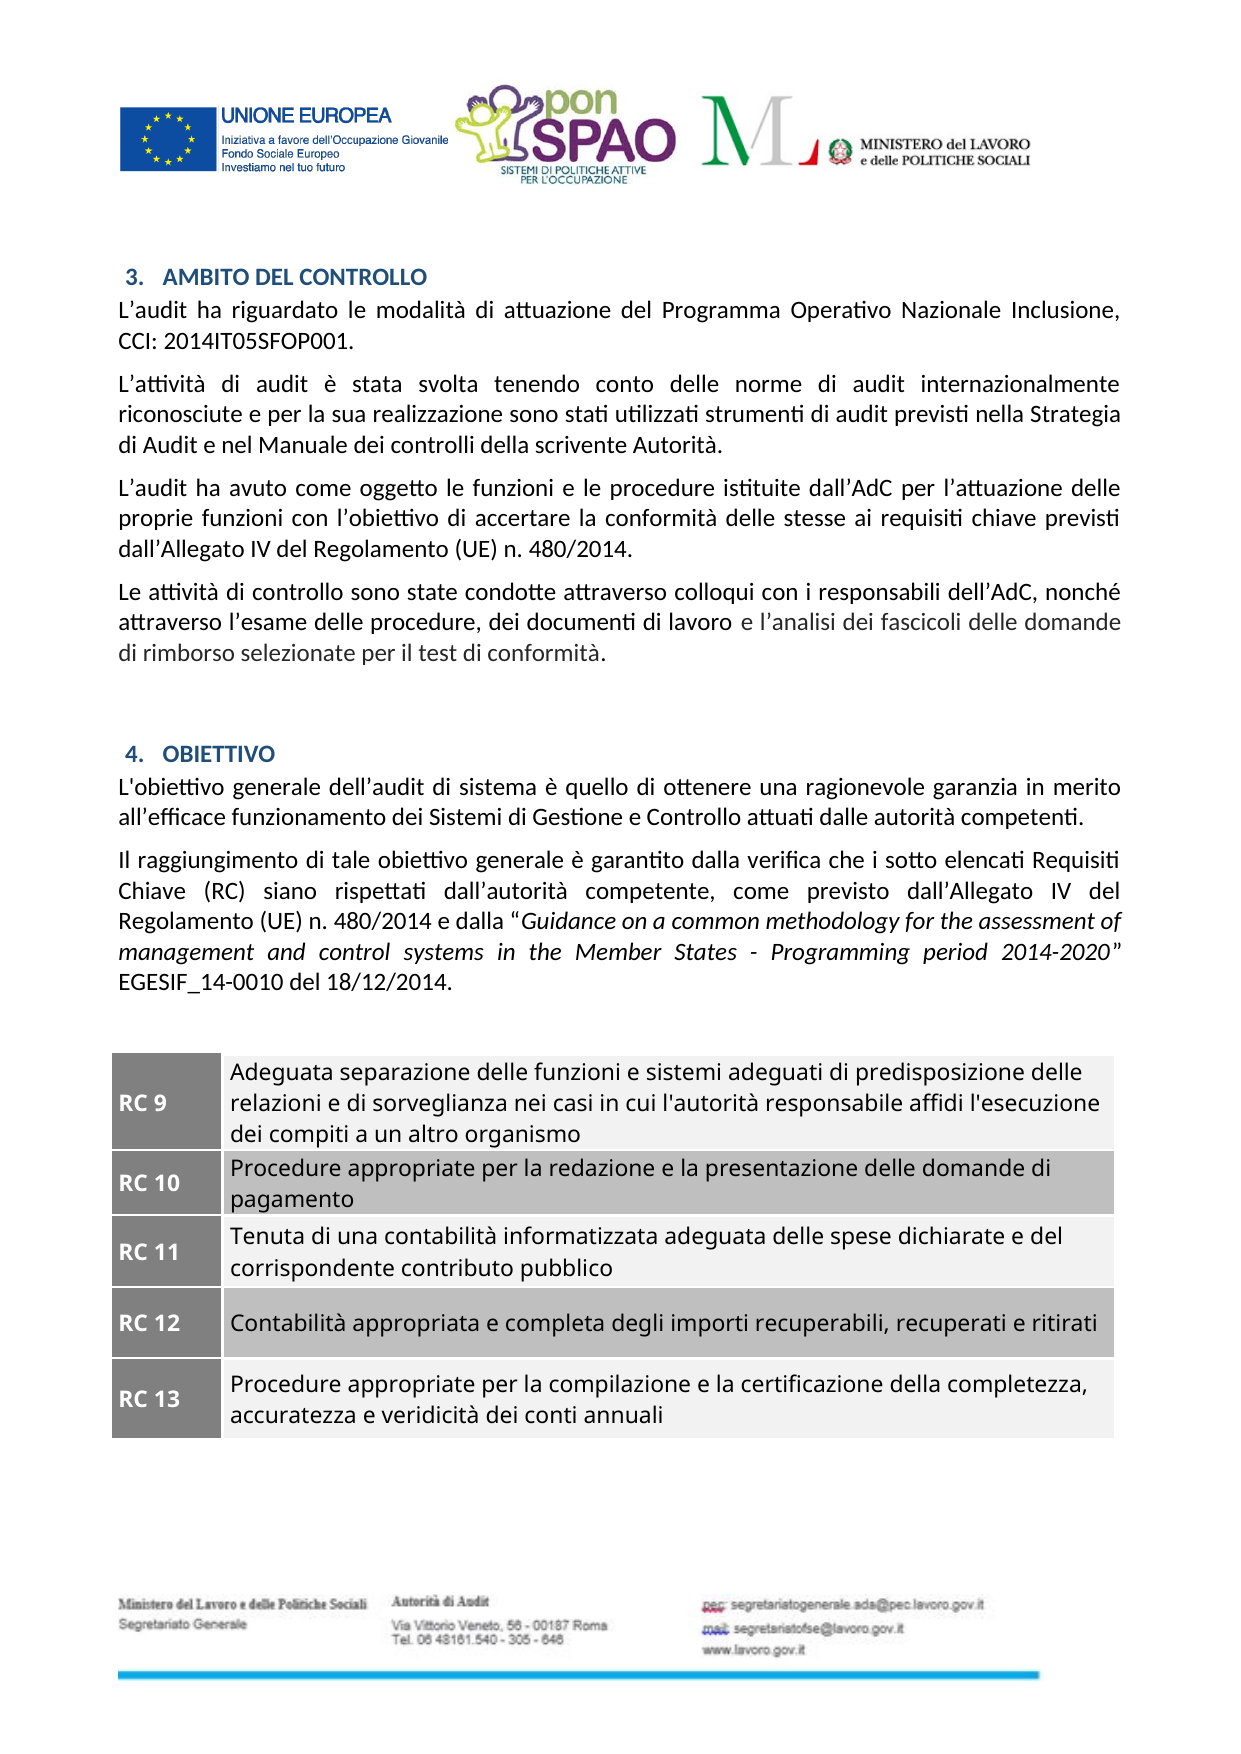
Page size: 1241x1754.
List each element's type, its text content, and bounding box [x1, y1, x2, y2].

picture [118, 1594, 1044, 1681]
table_cell Procedure appropriate per la redazione e la presentazione delle domande di pagamento [224, 1151, 1114, 1214]
text Il raggiungimento di tale obiettivo generale è garantito dalla verifica che i sotto elencati Requisiti Chiave (RC) siano rispettati dall’autorità competente, come previsto dall’Allegato IV del Regolamento (UE) n. 480/2014 e dalla “Guidance on a common methodology for the assessment of management and control systems in the Member States - Programming period 2014-2020” EGESIF_14-0010 del 18/12/2014. [118, 844, 1122, 997]
text L’audit ha riguardato le modalità di attuazione del Programma Operativo Nazionale Inclusione, CCI: 2014IT05SFOP001. [118, 294, 1122, 355]
table_cell RC 12 [112, 1288, 221, 1357]
table_header RC 9 [112, 1053, 221, 1149]
text L’attività di audit è stata svolta tenendo conto delle norme di audit internazionalmente riconosciute e per la sua realizzazione sono stati utilizzati strumenti di audit previsti nella Strategia di Audit e nel Manuale dei controlli della scrivente Autorità. [118, 368, 1122, 459]
subtitle AMBITO DEL CONTROLLO [125, 261, 1122, 292]
table_header Adeguata separazione delle funzioni e sistemi adeguati di predisposizione delle relazioni e di sorveglianza nei casi in cui l'autorità responsabile affidi l'esecuzione dei compiti a un altro organismo [224, 1056, 1114, 1149]
text L’audit ha avuto come oggetto le funzioni e le procedure istituite dall’AdC per l’attuazione delle proprie funzioni con l’obiettivo di accertare la conformità delle stesse ai requisiti chiave previsti dall’Allegato IV del Regolamento (UE) n. 480/2014. [118, 472, 1122, 563]
table_cell RC 11 [112, 1216, 221, 1286]
table_cell RC 13 [112, 1359, 221, 1438]
text L'obiettivo generale dell’audit di sistema è quello di ottenere una ragionevole garanzia in merito all’efficace funzionamento dei Sistemi di Gestione e Controllo attuati dalle autorità competenti. [118, 771, 1122, 832]
subtitle OBIETTIVO [125, 738, 1122, 768]
table_cell RC 10 [112, 1151, 221, 1214]
table_cell Contabilità appropriata e completa degli importi recuperabili, recuperati e ritirati [224, 1288, 1114, 1357]
table_cell Tenuta di una contabilità informatizzata adeguata delle spese dichiarate e del corrispondente contributo pubblico [224, 1217, 1114, 1286]
text Le attività di controllo sono state condotte attraverso colloqui con i responsabili dell’AdC, nonché attraverso l’esame delle procedure, dei documenti di lavoro e l’analisi dei fascicoli delle domande di rimborso selezionate per il test di conformità. [118, 576, 1122, 667]
table_cell Procedure appropriate per la compilazione e la certificazione della completezza, accuratezza e veridicità dei conti annuali [224, 1360, 1114, 1438]
